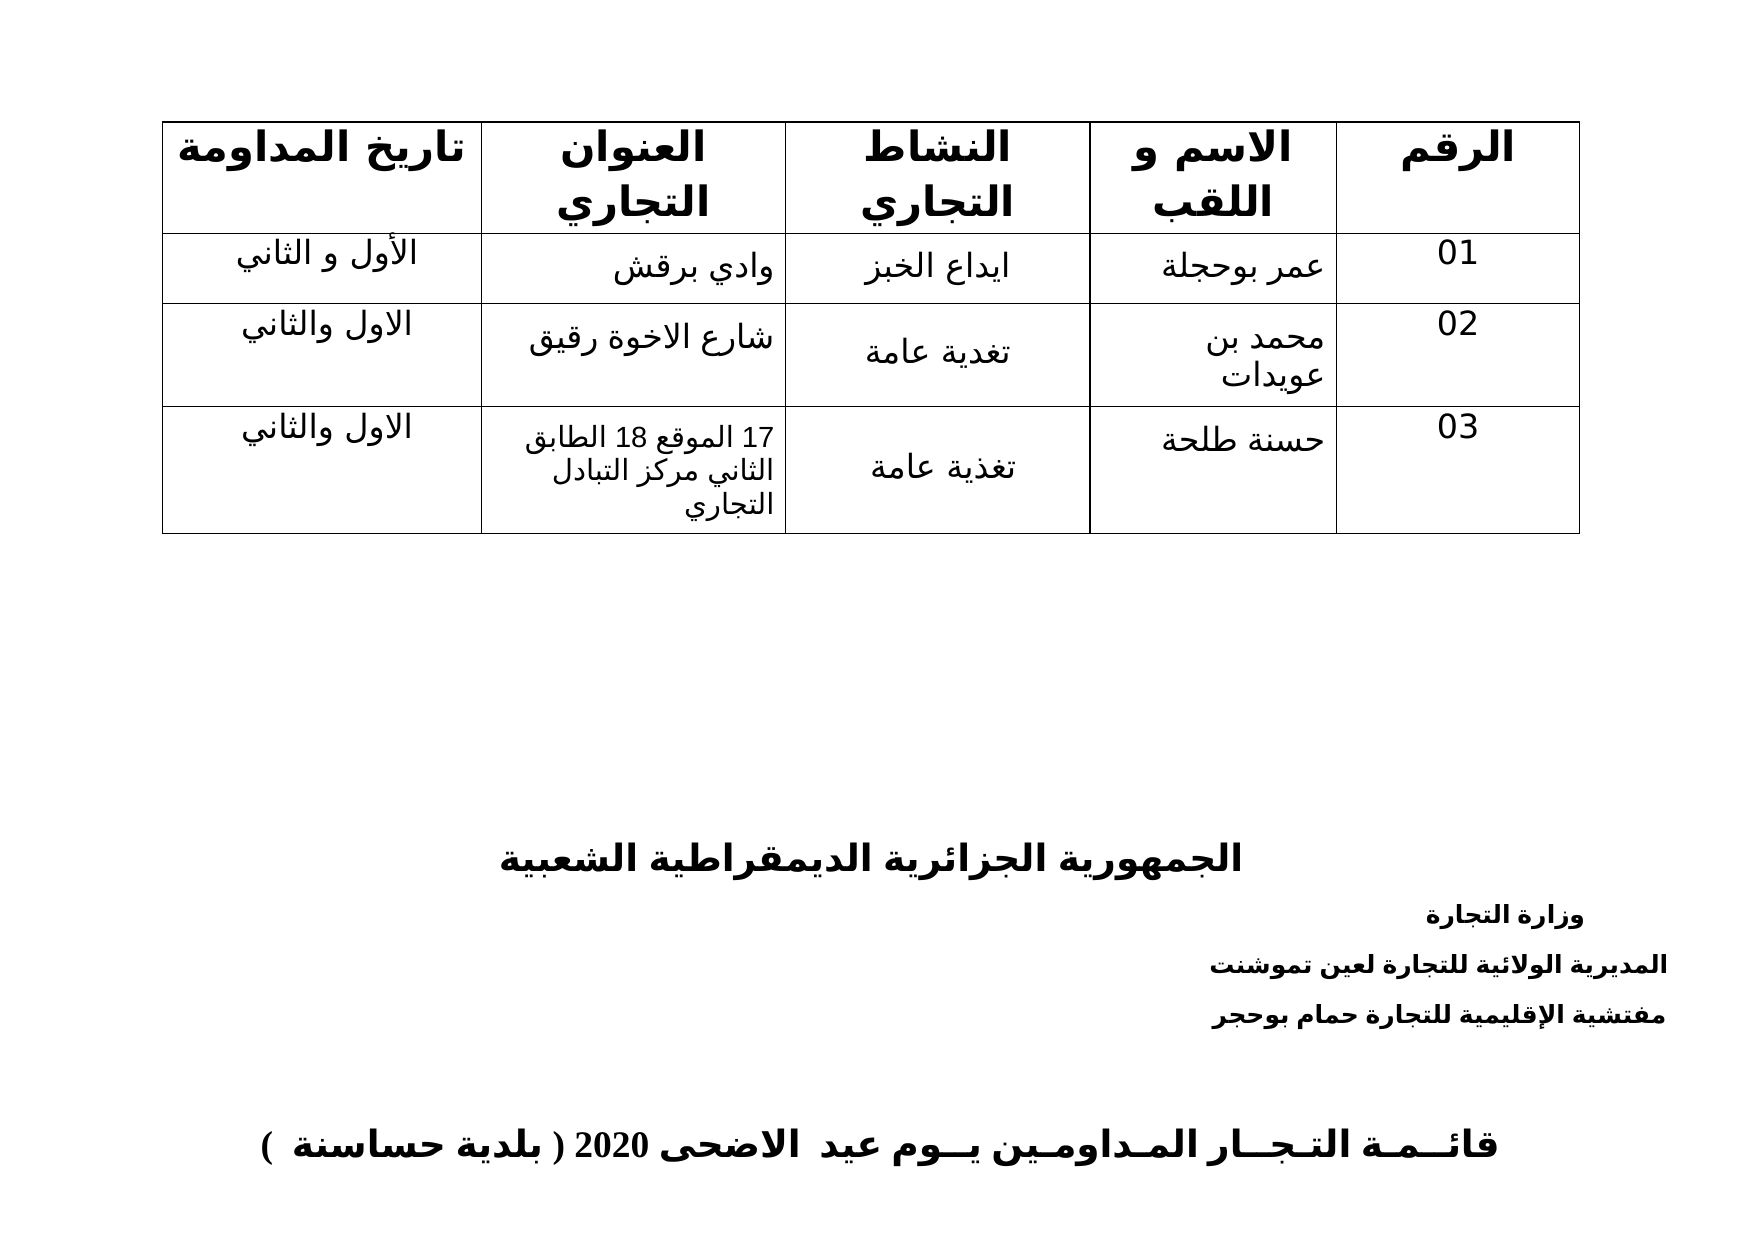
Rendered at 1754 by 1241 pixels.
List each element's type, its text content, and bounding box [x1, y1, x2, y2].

table_header العنوان التجاري [482, 123, 785, 232]
table_cell الأول و الثاني [163, 234, 481, 303]
table_cell 17 الموقع 18 الطابق الثاني مركز التبادل التجاري [482, 407, 785, 533]
table_cell 03 [1337, 407, 1579, 533]
table_cell عمر بوحجلة [1091, 234, 1336, 303]
table_cell حسنة طلحة [1091, 407, 1336, 533]
text قائــمـة التـجــار المـداومـين يــوم عيد الاضحى 2020 ( بلدية حساسنة ) [74, 1123, 1687, 1166]
table_cell شارع الاخوة رقيق [482, 304, 785, 406]
table_header الرقم [1337, 123, 1579, 232]
table_cell الاول والثاني [163, 407, 481, 533]
table_cell 02 [1337, 304, 1579, 406]
text وزارة التجارة [74, 901, 1668, 929]
text الجمهورية الجزائرية الديمقراطية الشعبية [74, 837, 1668, 880]
table_cell الاول والثاني [163, 304, 481, 406]
table_cell تغدية عامة [786, 304, 1089, 406]
table_header تاريخ المداومة [163, 123, 481, 232]
table_cell محمد بن عويدات [1091, 304, 1336, 406]
text مفتشية الإقليمية للتجارة حمام بوحجر [74, 1000, 1687, 1028]
table_header النشاط التجاري [786, 123, 1089, 232]
table_cell تغذية عامة [786, 407, 1089, 533]
text المديرية الولائية للتجارة لعين تموشنت [74, 950, 1668, 979]
table_header الاسم و اللقب [1091, 123, 1336, 232]
table_cell ايداع الخبز [786, 234, 1089, 303]
table_cell 01 [1337, 234, 1579, 303]
table_cell وادي برقش [482, 234, 785, 303]
